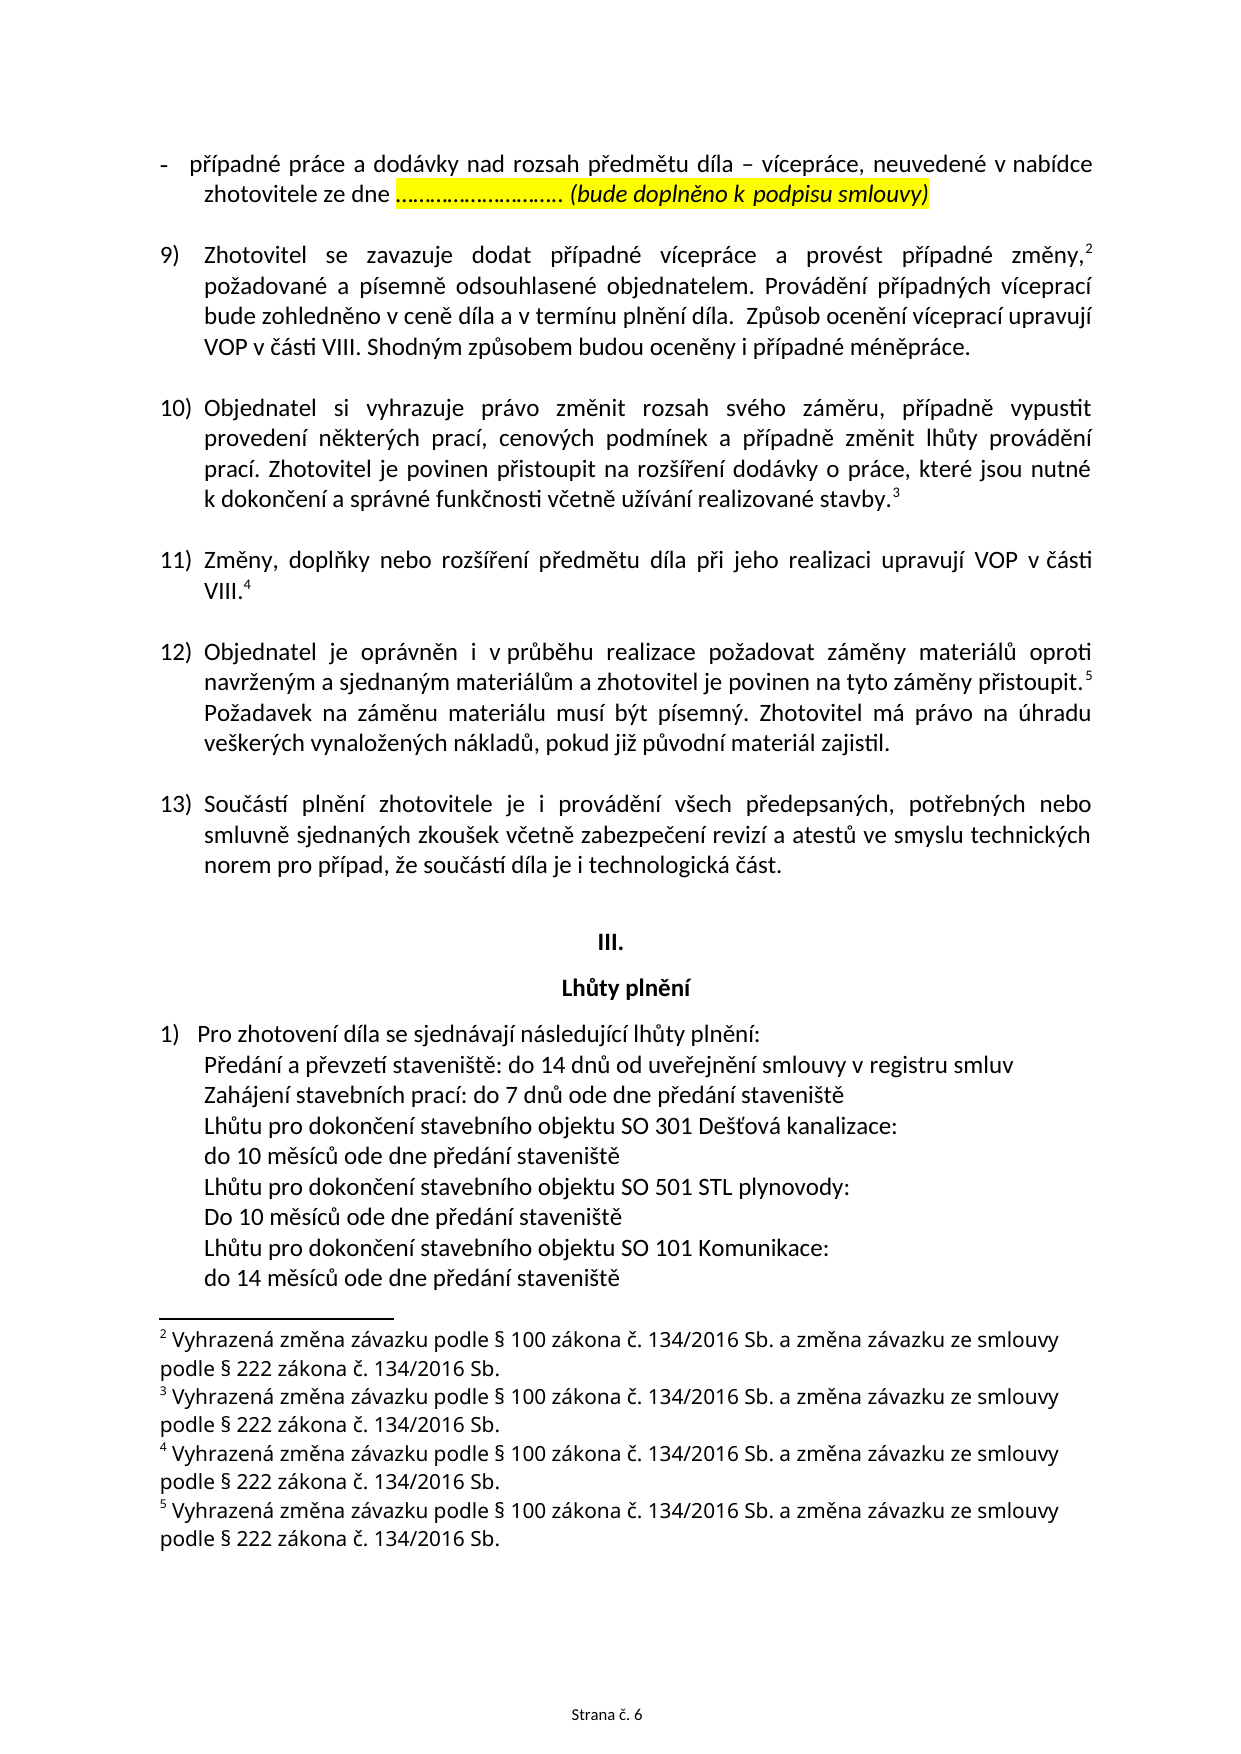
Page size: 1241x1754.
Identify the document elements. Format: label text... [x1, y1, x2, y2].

text III. [129, 926, 1092, 957]
list Zhotovitel se zavazuje dodat případné vícepráce a provést případné změny, požadované a písemně odsouhlasené objednatelem. Provádění případných víceprací bude zohledněno v ceně díla a v termínu plnění díla. Způsob ocenění víceprací upravují VOP v části VIII. Shodným způsobem budou oceněny i případné méněpráce. [159, 239, 1092, 361]
list Součástí plnění zhotovitele je i provádění všech předepsaných, potřebných nebo smluvně sjednaných zkoušek včetně zabezpečení revizí a atestů ve smyslu technických norem pro případ, že součástí díla je i technologická část. [159, 789, 1092, 880]
list Pro zhotovení díla se sjednávají následující lhůty plnění: [159, 1018, 1092, 1049]
text Lhůtu pro dokončení stavebního objektu SO 301 Dešťová kanalizace: [204, 1110, 1092, 1140]
text Zahájení stavebních prací: do 7 dnů ode dne předání staveniště [159, 1079, 1092, 1110]
text Předání a převzetí staveniště: do 14 dnů od uveřejnění smlouvy v registru smluv [159, 1049, 1092, 1079]
text do 10 měsíců ode dne předání staveniště [204, 1140, 1092, 1171]
text do 14 měsíců ode dne předání staveniště [204, 1262, 1092, 1293]
list Objednatel si vyhrazuje právo změnit rozsah svého záměru, případně vypustit provedení některých prací, cenových podmínek a případně změnit lhůty provádění prací. Zhotovitel je povinen přistoupit na rozšíření dodávky o práce, které jsou nutné k dokončení a správné funkčnosti včetně užívání realizované stavby. [159, 392, 1092, 514]
text Do 10 měsíců ode dne předání staveniště [204, 1201, 1092, 1232]
list Objednatel je oprávněn i v průběhu realizace požadovat záměny materiálů oproti navrženým a sjednaným materiálům a zhotovitel je povinen na tyto záměny přistoupit. Požadavek na záměnu materiálu musí být písemný. Zhotovitel má právo na úhradu veškerých vynaložených nákladů, pokud již původní materiál zajistil. [159, 636, 1092, 758]
list případné práce a dodávky nad rozsah předmětu díla – vícepráce, neuvedené v nabídce zhotovitele ze dne ……………………….. (bude doplněno k podpisu smlouvy) [159, 148, 1092, 209]
text Lhůtu pro dokončení stavebního objektu SO 101 Komunikace: [204, 1232, 1092, 1262]
list Změny, doplňky nebo rozšíření předmětu díla při jeho realizaci upravují VOP v části VIII. [159, 544, 1092, 606]
text Lhůty plnění [159, 972, 1092, 1003]
text Lhůtu pro dokončení stavebního objektu SO 501 STL plynovody: [204, 1171, 1092, 1201]
